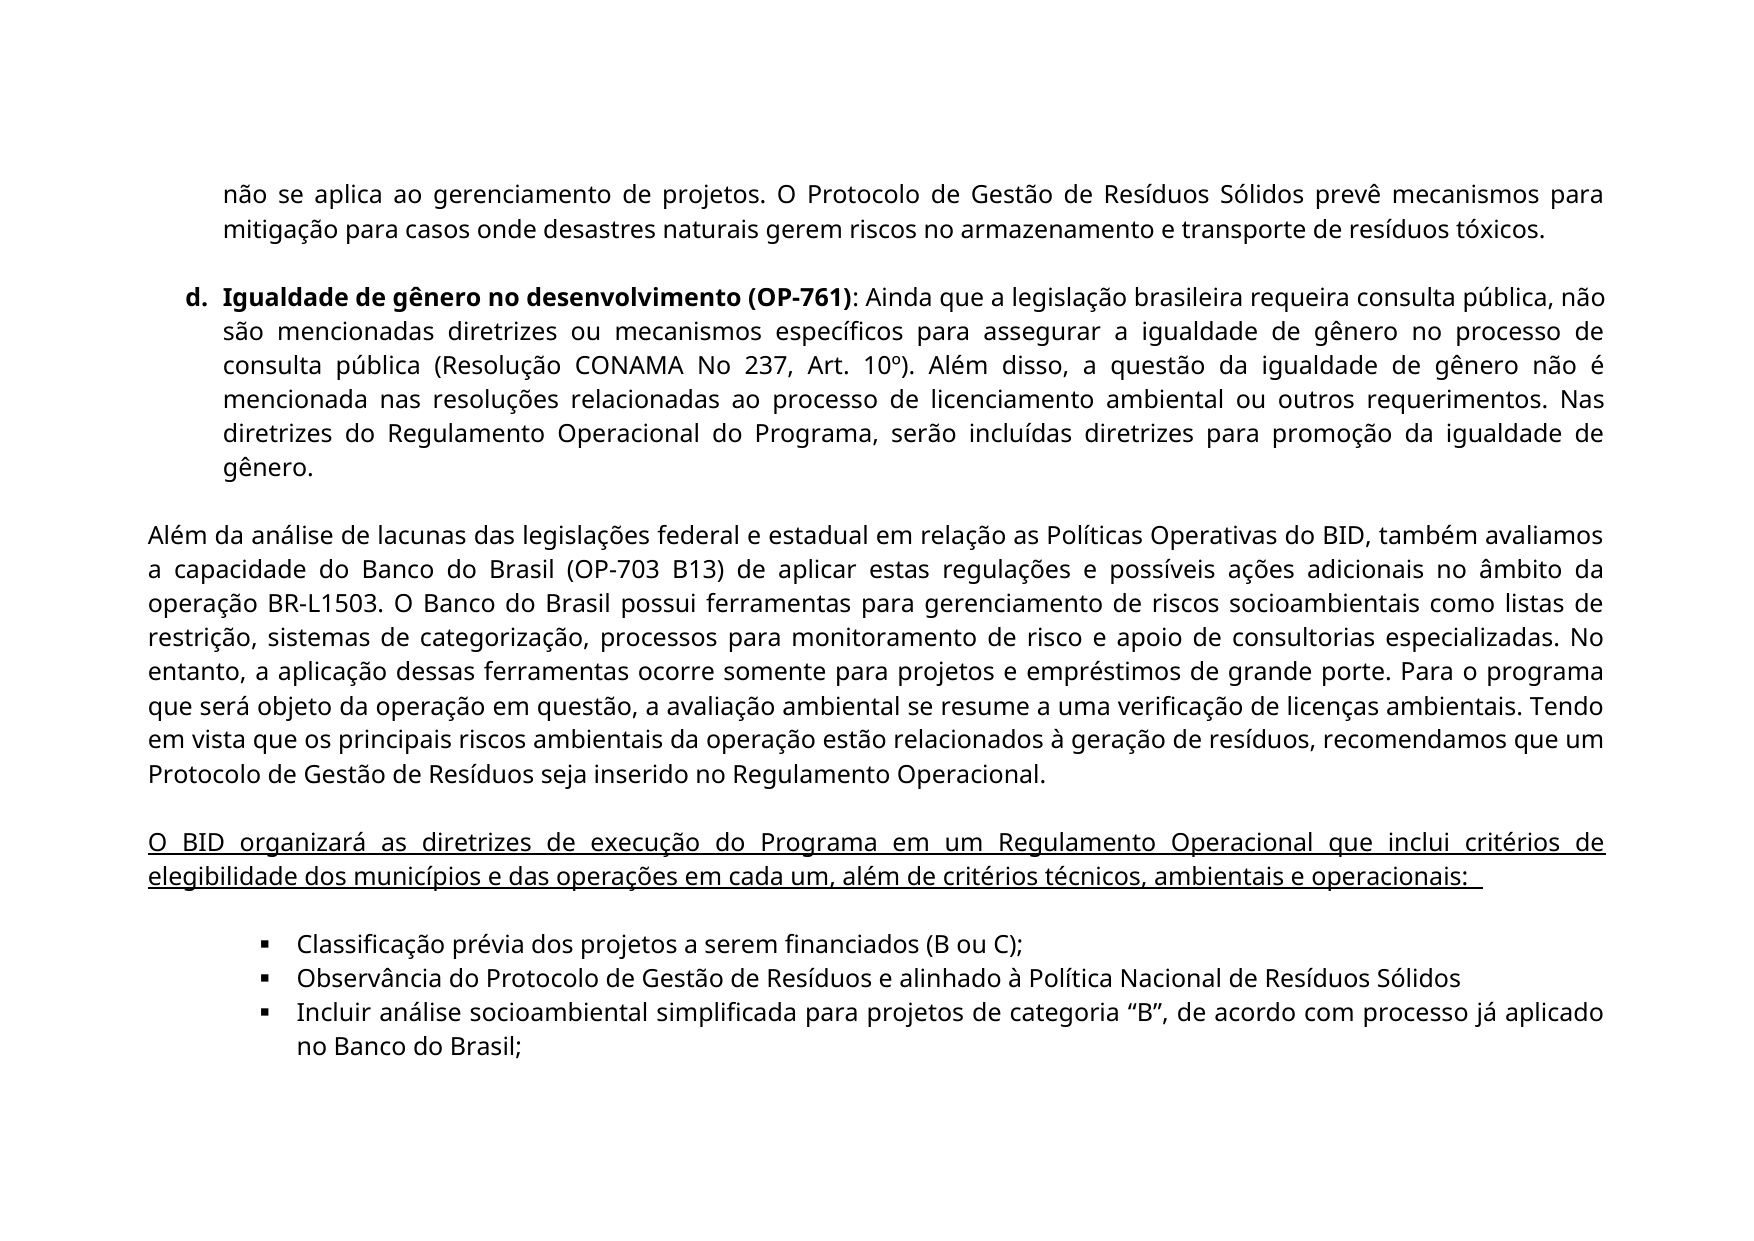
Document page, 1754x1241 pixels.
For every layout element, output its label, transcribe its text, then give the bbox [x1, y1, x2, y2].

list Classificação prévia dos projetos a serem financiados (B ou C); [259, 927, 1606, 961]
list Observância do Protocolo de Gestão de Resíduos e alinhado à Política Nacional de Resíduos Sólidos [259, 961, 1606, 995]
text Além da análise de lacunas das legislações federal e estadual em relação as Políticas Operativas do BID, também avaliamos a capacidade do Banco do Brasil (OP-703 B13) de aplicar estas regulações e possíveis ações adicionais no âmbito da operação BR-L1503. O Banco do Brasil possui ferramentas para gerenciamento de riscos socioambientais como listas de restrição, sistemas de categorização, processos para monitoramento de risco e apoio de consultorias especializadas. No entanto, a aplicação dessas ferramentas ocorre somente para projetos e empréstimos de grande porte. Para o programa que será objeto da operação em questão, a avaliação ambiental se resume a uma verificação de licenças ambientais. Tendo em vista que os principais riscos ambientais da operação estão relacionados à geração de resíduos, recomendamos que um Protocolo de Gestão de Resíduos seja inserido no Regulamento Operacional. [148, 518, 1606, 790]
text O BID organizará as diretrizes de execução do Programa em um Regulamento Operacional que inclui critérios de elegibilidade dos municípios e das operações em cada um, além de critérios técnicos, ambientais e operacionais: [148, 824, 1606, 853]
list Igualdade de gênero no desenvolvimento (OP-761): Ainda que a legislação brasileira requeira consulta pública, não são mencionadas diretrizes ou mecanismos específicos para assegurar a igualdade de gênero no processo de consulta pública (Resolução CONAMA No 237, Art. 10º). Além disso, a questão da igualdade de gênero não é mencionada nas resoluções relacionadas ao processo de licenciamento ambiental ou outros requerimentos. Nas diretrizes do Regulamento Operacional do Programa, serão incluídas diretrizes para promoção da igualdade de gênero. [185, 279, 1606, 484]
list Incluir análise socioambiental simplificada para projetos de categoria “B”, de acordo com processo já aplicado no Banco do Brasil; [259, 995, 1606, 1063]
text O BID organizará as diretrizes de execução do Programa em um Regulamento Operacional que inclui critérios de elegibilidade dos municípios e das operações em cada um, além de critérios técnicos, ambientais e operacionais: [148, 855, 1606, 892]
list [185, 177, 1606, 245]
